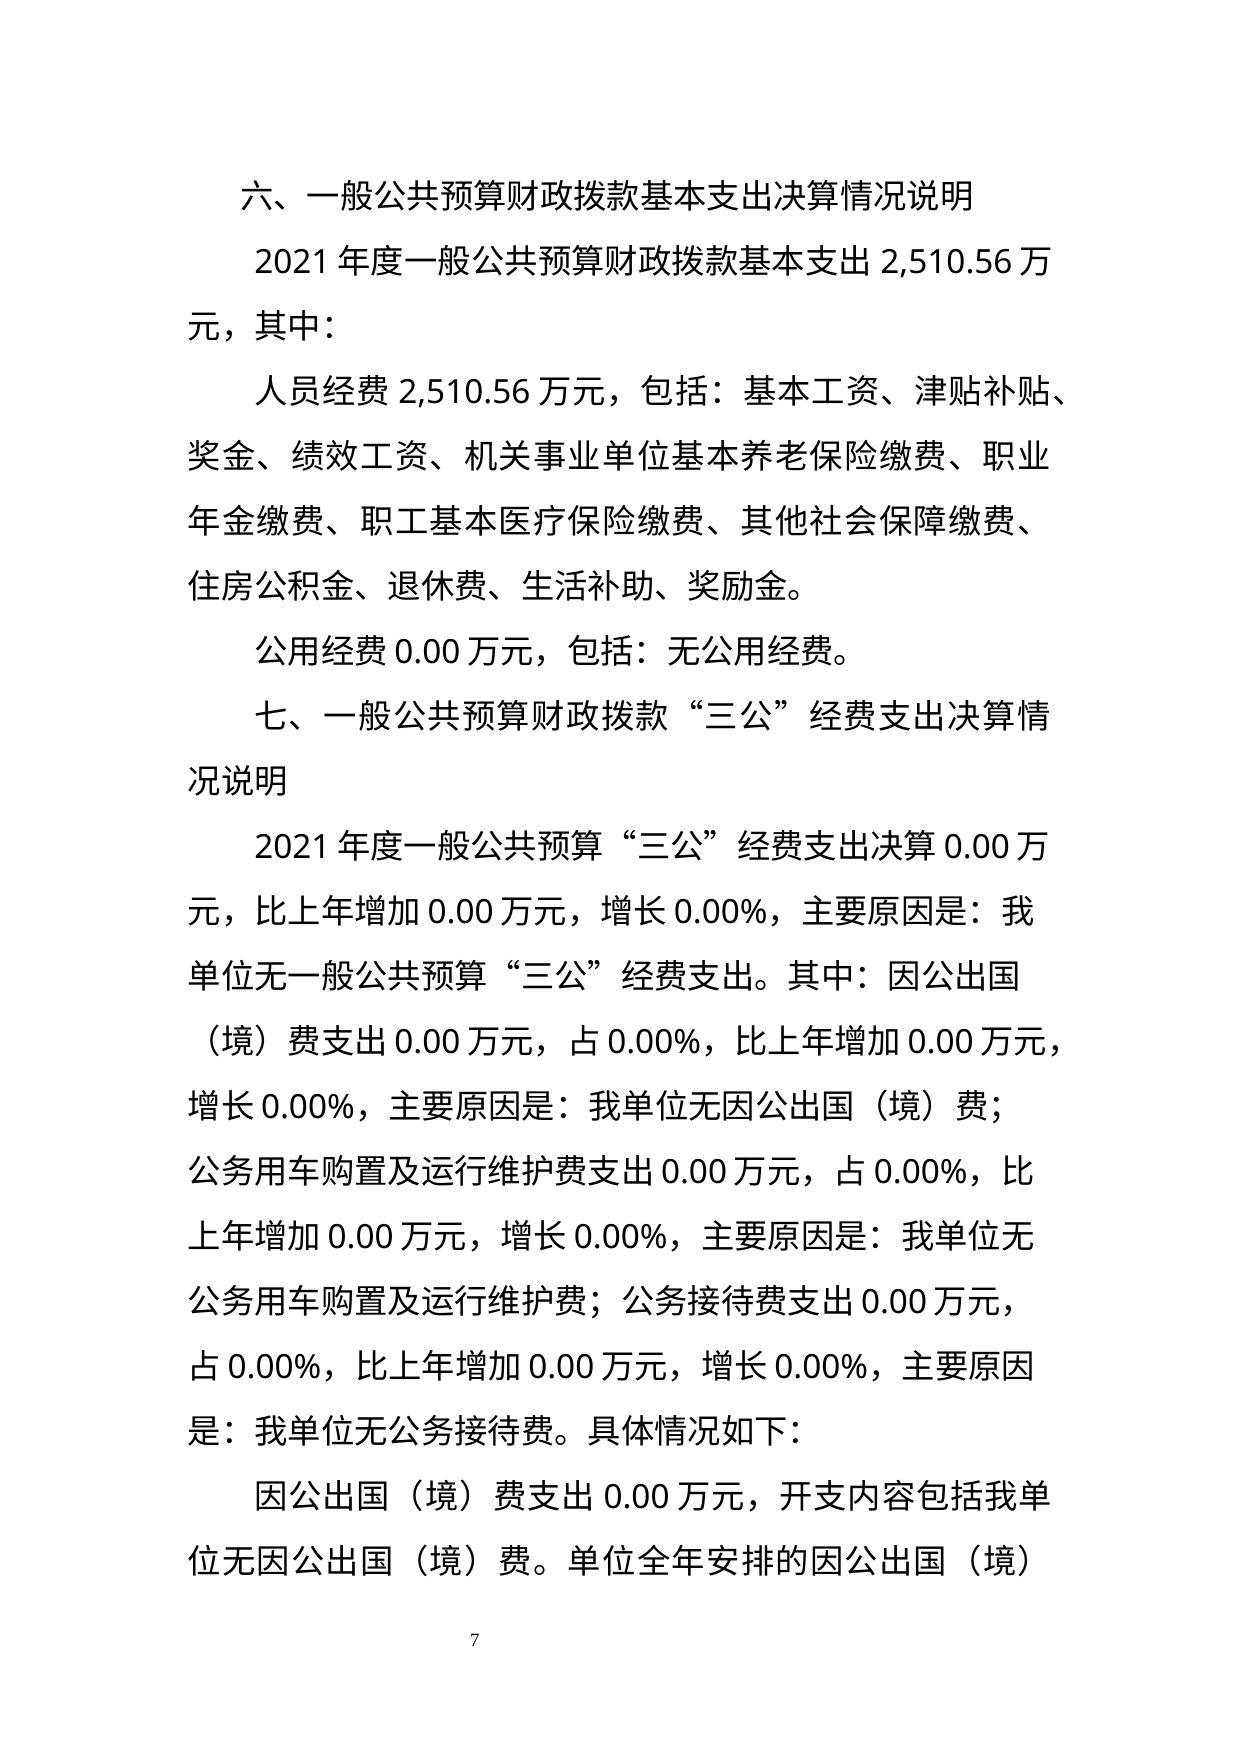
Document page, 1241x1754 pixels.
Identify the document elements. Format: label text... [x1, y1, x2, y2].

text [187, 1462, 1053, 1592]
text 公用经费0.00万元，包括：无公用经费。 [187, 617, 1053, 682]
text 七、一般公共预算财政拨款“三公”经费支出决算情况说明 [187, 682, 1053, 812]
text 六、一般公共预算财政拨款基本支出决算情况说明 [187, 162, 1053, 227]
text 人员经费2,510.56万元，包括：基本工资、津贴补贴、奖金、绩效工资、机关事业单位基本养老保险缴费、职业年金缴费、职工基本医疗保险缴费、其他社会保障缴费、住房公积金、退休费、生活补助、奖励金。 [187, 357, 1053, 617]
text 2021年度一般公共预算“三公”经费支出决算0.00万元，比上年增加0.00万元，增长0.00%，主要原因是：我单位无一般公共预算“三公”经费支出。其中：因公出国（境）费支出0.00万元，占0.00%，比上年增加0.00万元，增长0.00%，主要原因是：我单位无因公出国（境）费；公务用车购置及运行维护费支出0.00万元，占0.00%，比上年增加0.00万元，增长0.00%，主要原因是：我单位无公务用车购置及运行维护费；公务接待费支出0.00万元，占0.00%，比上年增加0.00万元，增长0.00%，主要原因是：我单位无公务接待费。具体情况如下： [187, 812, 1053, 1462]
text 2021年度一般公共预算财政拨款基本支出2,510.56万元，其中： [187, 227, 1053, 357]
